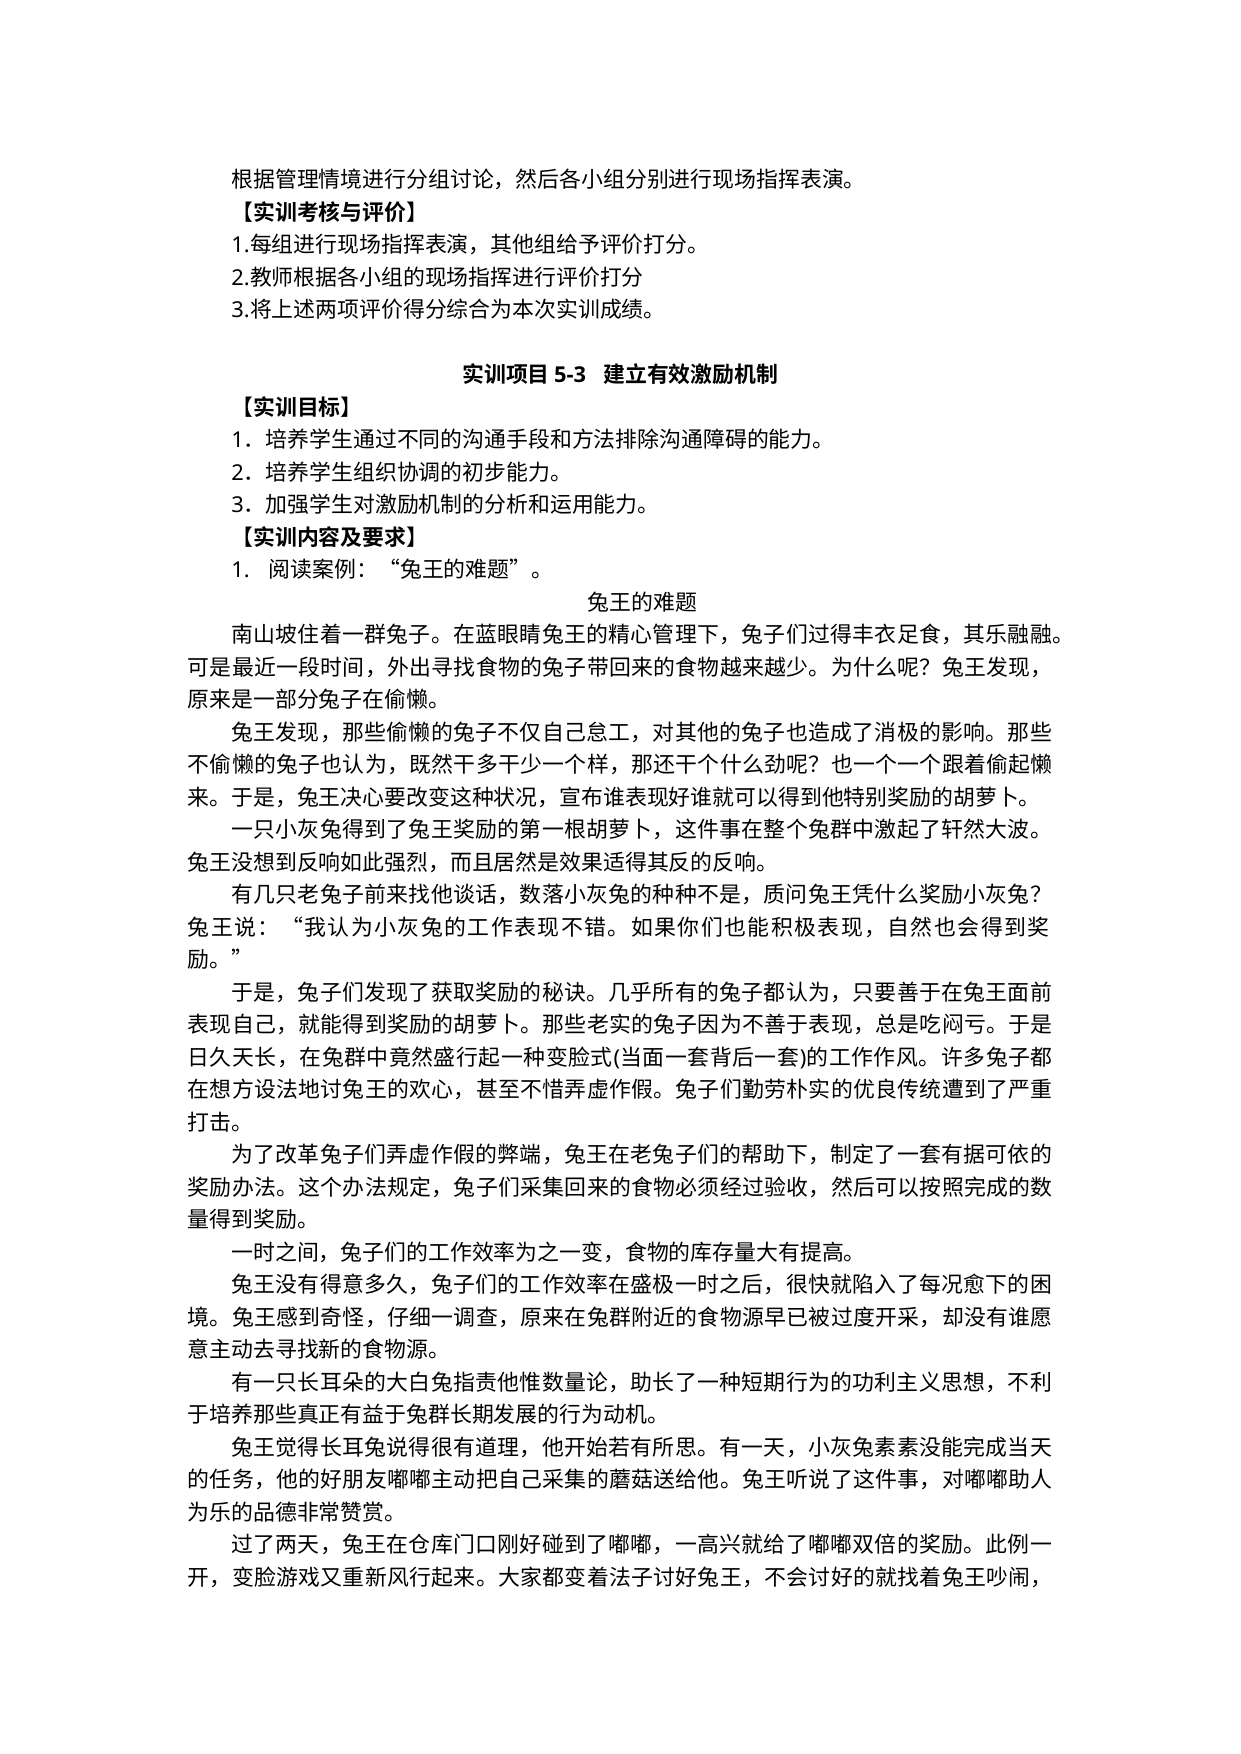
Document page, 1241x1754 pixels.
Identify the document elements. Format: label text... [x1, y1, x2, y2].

text 兔王发现，那些偷懒的兔子不仅自己怠工，对其他的兔子也造成了消极的影响。那些不偷懒的兔子也认为，既然干多干少一个样，那还干个什么劲呢？也一个一个跟着偷起懒来。于是，兔王决心要改变这种状况，宣布谁表现好谁就可以得到他特别奖励的胡萝卜。 [187, 714, 1053, 812]
text 一只小灰兔得到了兔王奖励的第一根胡萝卜，这件事在整个兔群中激起了轩然大波。兔王没想到反响如此强烈，而且居然是效果适得其反的反响。 [187, 812, 1053, 877]
text 于是，兔子们发现了获取奖励的秘诀。几乎所有的兔子都认为，只要善于在兔王面前表现自己，就能得到奖励的胡萝卜。那些老实的兔子因为不善于表现，总是吃闷亏。于是，日久天长，在兔群中竟然盛行起一种变脸式(当面一套背后一套)的工作作风。许多兔子都在想方设法地讨兔王的欢心，甚至不惜弄虚作假。兔子们勤劳朴实的优良传统遭到了严重打击。 [187, 974, 1053, 1137]
text 3.将上述两项评价得分综合为本次实训成绩。 [187, 292, 1053, 324]
text 一时之间，兔子们的工作效率为之一变，食物的库存量大有提高。 [187, 1234, 1053, 1267]
text 3．加强学生对激励机制的分析和运用能力。 [187, 487, 1053, 519]
text 根据管理情境进行分组讨论，然后各小组分别进行现场指挥表演。 [187, 162, 1053, 194]
text 【实训考核与评价】 [187, 194, 1053, 227]
text 南山坡住着一群兔子。在蓝眼睛兔王的精心管理下，兔子们过得丰衣足食，其乐融融。可是最近一段时间，外出寻找食物的兔子带回来的食物越来越少。为什么呢？兔王发现，原来是一部分兔子在偷懒。 [187, 617, 1053, 714]
text 2．培养学生组织协调的初步能力。 [187, 454, 1053, 487]
text 有几只老兔子前来找他谈话，数落小灰兔的种种不是，质问兔王凭什么奖励小灰兔？兔王说：“我认为小灰兔的工作表现不错。如果你们也能积极表现，自然也会得到奖励。” [187, 877, 1053, 974]
text 【实训目标】 [187, 389, 1053, 422]
text 1．培养学生通过不同的沟通手段和方法排除沟通障碍的能力。 [187, 422, 1053, 454]
text 兔王没有得意多久，兔子们的工作效率在盛极一时之后，很快就陷入了每况愈下的困境。兔王感到奇怪，仔细一调查，原来在兔群附近的食物源早已被过度开采，却没有谁愿意主动去寻找新的食物源。 [187, 1267, 1053, 1364]
text 兔王的难题 [231, 584, 1053, 617]
text 2.教师根据各小组的现场指挥进行评价打分 [187, 259, 1053, 292]
text 为了改革兔子们弄虚作假的弊端，兔王在老兔子们的帮助下，制定了一套有据可依的奖励办法。这个办法规定，兔子们采集回来的食物必须经过验收，然后可以按照完成的数量得到奖励。 [187, 1137, 1053, 1234]
text 实训项目5-3 建立有效激励机制 [187, 357, 1053, 389]
text 兔王觉得长耳兔说得很有道理，他开始若有所思。有一天，小灰兔素素没能完成当天的任务，他的好朋友嘟嘟主动把自己采集的蘑菇送给他。兔王听说了这件事，对嘟嘟助人为乐的品德非常赞赏。 [187, 1429, 1053, 1527]
text 1.每组进行现场指挥表演，其他组给予评价打分。 [187, 227, 1053, 259]
text 【实训内容及要求】 [187, 519, 1053, 552]
list 阅读案例：“兔王的难题”。 [231, 552, 1053, 584]
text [187, 1527, 1053, 1592]
text 有一只长耳朵的大白兔指责他惟数量论，助长了一种短期行为的功利主义思想，不利于培养那些真正有益于兔群长期发展的行为动机。 [187, 1364, 1053, 1429]
